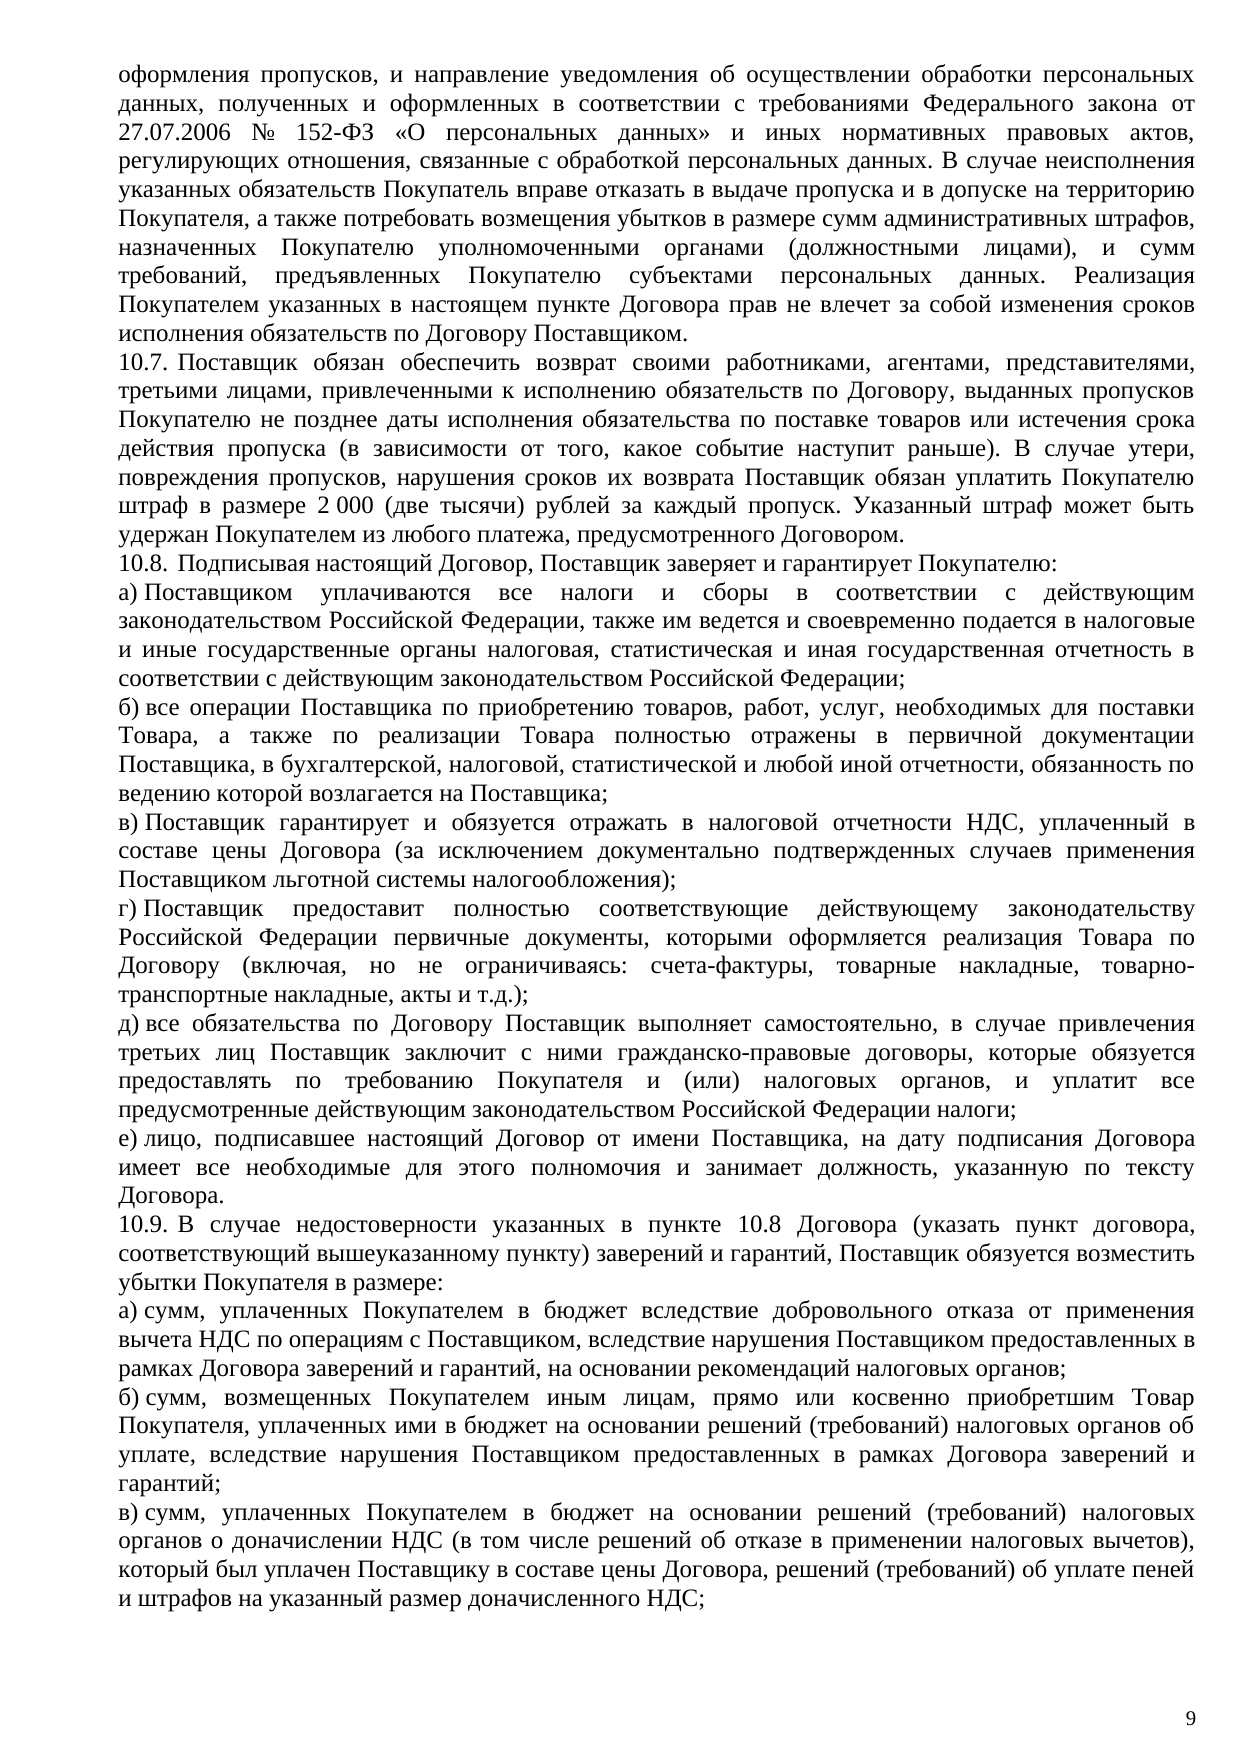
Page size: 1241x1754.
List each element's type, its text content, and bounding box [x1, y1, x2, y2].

text а) Поставщиком уплачиваются все налоги и сборы в соответствии с действующим законодательством Российской Федерации, также им ведется и своевременно подается в налоговые и иные государственные органы налоговая, статистическая и иная государственная отчетность в соответствии с действующим законодательством Российской Федерации; [118, 577, 1196, 692]
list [118, 59, 1196, 347]
text б) все операции Поставщика по приобретению товаров, работ, услуг, необходимых для поставки Товара, а также по реализации Товара полностью отражены в первичной документации Поставщика, в бухгалтерской, налоговой, статистической и любой иной отчетности, обязанность по ведению которой возлагается на Поставщика; [118, 692, 1196, 807]
text а) сумм, уплаченных Покупателем в бюджет вследствие добровольного отказа от применения вычета НДС по операциям с Поставщиком, вследствие нарушения Поставщиком предоставленных в рамках Договора заверений и гарантий, на основании рекомендаций налоговых органов; [118, 1295, 1196, 1382]
text д) все обязательства по Договору Поставщик выполняет самостоятельно, в случае привлечения третьих лиц Поставщик заключит с ними гражданско-правовые договоры, которые обязуется предоставлять по требованию Покупателя и (или) налоговых органов, и уплатит все предусмотренные действующим законодательством Российской Федерации налоги; [118, 1008, 1196, 1123]
text е) лицо, подписавшее настоящий Договор от имени Поставщика, на дату подписания Договора имеет все необходимые для этого полномочия и занимает должность, указанную по тексту Договора. [118, 1123, 1196, 1209]
list Поставщик обязан обеспечить возврат своими работниками, агентами, представителями, третьими лицами, привлеченными к исполнению обязательств по Договору, выданных пропусков Покупателю не позднее даты исполнения обязательства по поставке товаров или истечения срока действия пропуска (в зависимости от того, какое событие наступит раньше). В случае утери, повреждения пропусков, нарушения сроков их возврата Поставщик обязан уплатить Покупателю штраф в размере 2 000 (две тысячи) рублей за каждый пропуск. Указанный штраф может быть удержан Покупателем из любого платежа, предусмотренного Договором. [118, 347, 1196, 548]
text в) Поставщик гарантирует и обязуется отражать в налоговой отчетности НДС, уплаченный в составе цены Договора (за исключением документально подтвержденных случаев применения Поставщиком льготной системы налогообложения); [118, 807, 1196, 893]
text б) сумм, возмещенных Покупателем иным лицам, прямо или косвенно приобретшим Товар Покупателя, уплаченных ими в бюджет на основании решений (требований) налоговых органов об уплате, вследствие нарушения Поставщиком предоставленных в рамках Договора заверений и гарантий; [118, 1382, 1196, 1497]
text г) Поставщик предоставит полностью соответствующие действующему законодательству Российской Федерации первичные документы, которыми оформляется реализация Товара по Договору (включая, но не ограничиваясь: счета-фактуры, товарные накладные, товарно-транспортные накладные, акты и т.д.); [118, 893, 1196, 1008]
text в) сумм, уплаченных Покупателем в бюджет на основании решений (требований) налоговых органов о доначислении НДС (в том числе решений об отказе в применении налоговых вычетов), который был уплачен Поставщику в составе цены Договора, решений (требований) об уплате пеней и штрафов на указанный размер доначисленного НДС; [118, 1497, 1196, 1612]
list В случае недостоверности указанных в пункте 10.8 Договора (указать пункт договора, соответствующий вышеуказанному пункту) заверений и гарантий, Поставщик обязуется возместить убытки Покупателя в размере: [118, 1209, 1196, 1295]
list Подписывая настоящий Договор, Поставщик заверяет и гарантирует Покупателю: [118, 548, 1196, 577]
